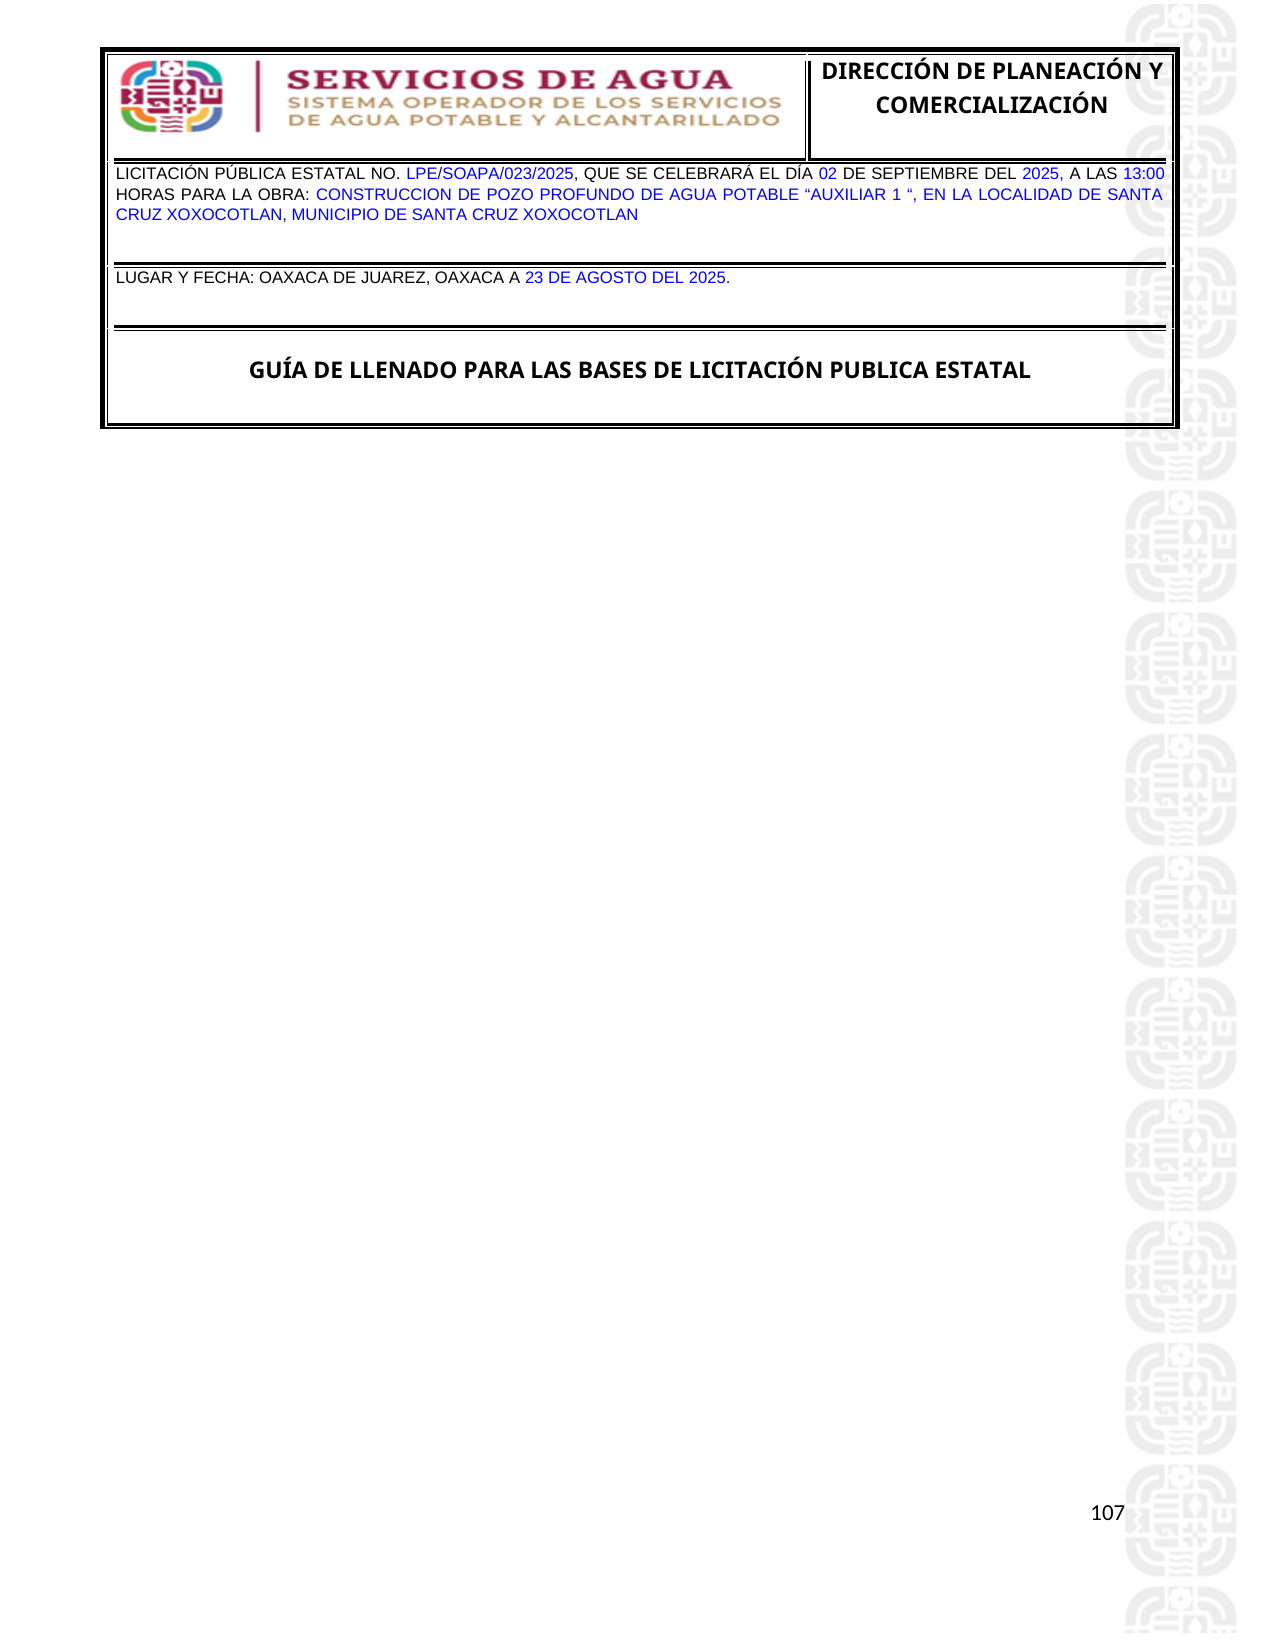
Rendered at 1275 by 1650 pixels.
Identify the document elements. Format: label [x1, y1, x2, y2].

picture [1110, 65, 1118, 76]
picture [116, 55, 790, 145]
picture [1109, 4, 1240, 1633]
picture [1109, 52, 1175, 427]
